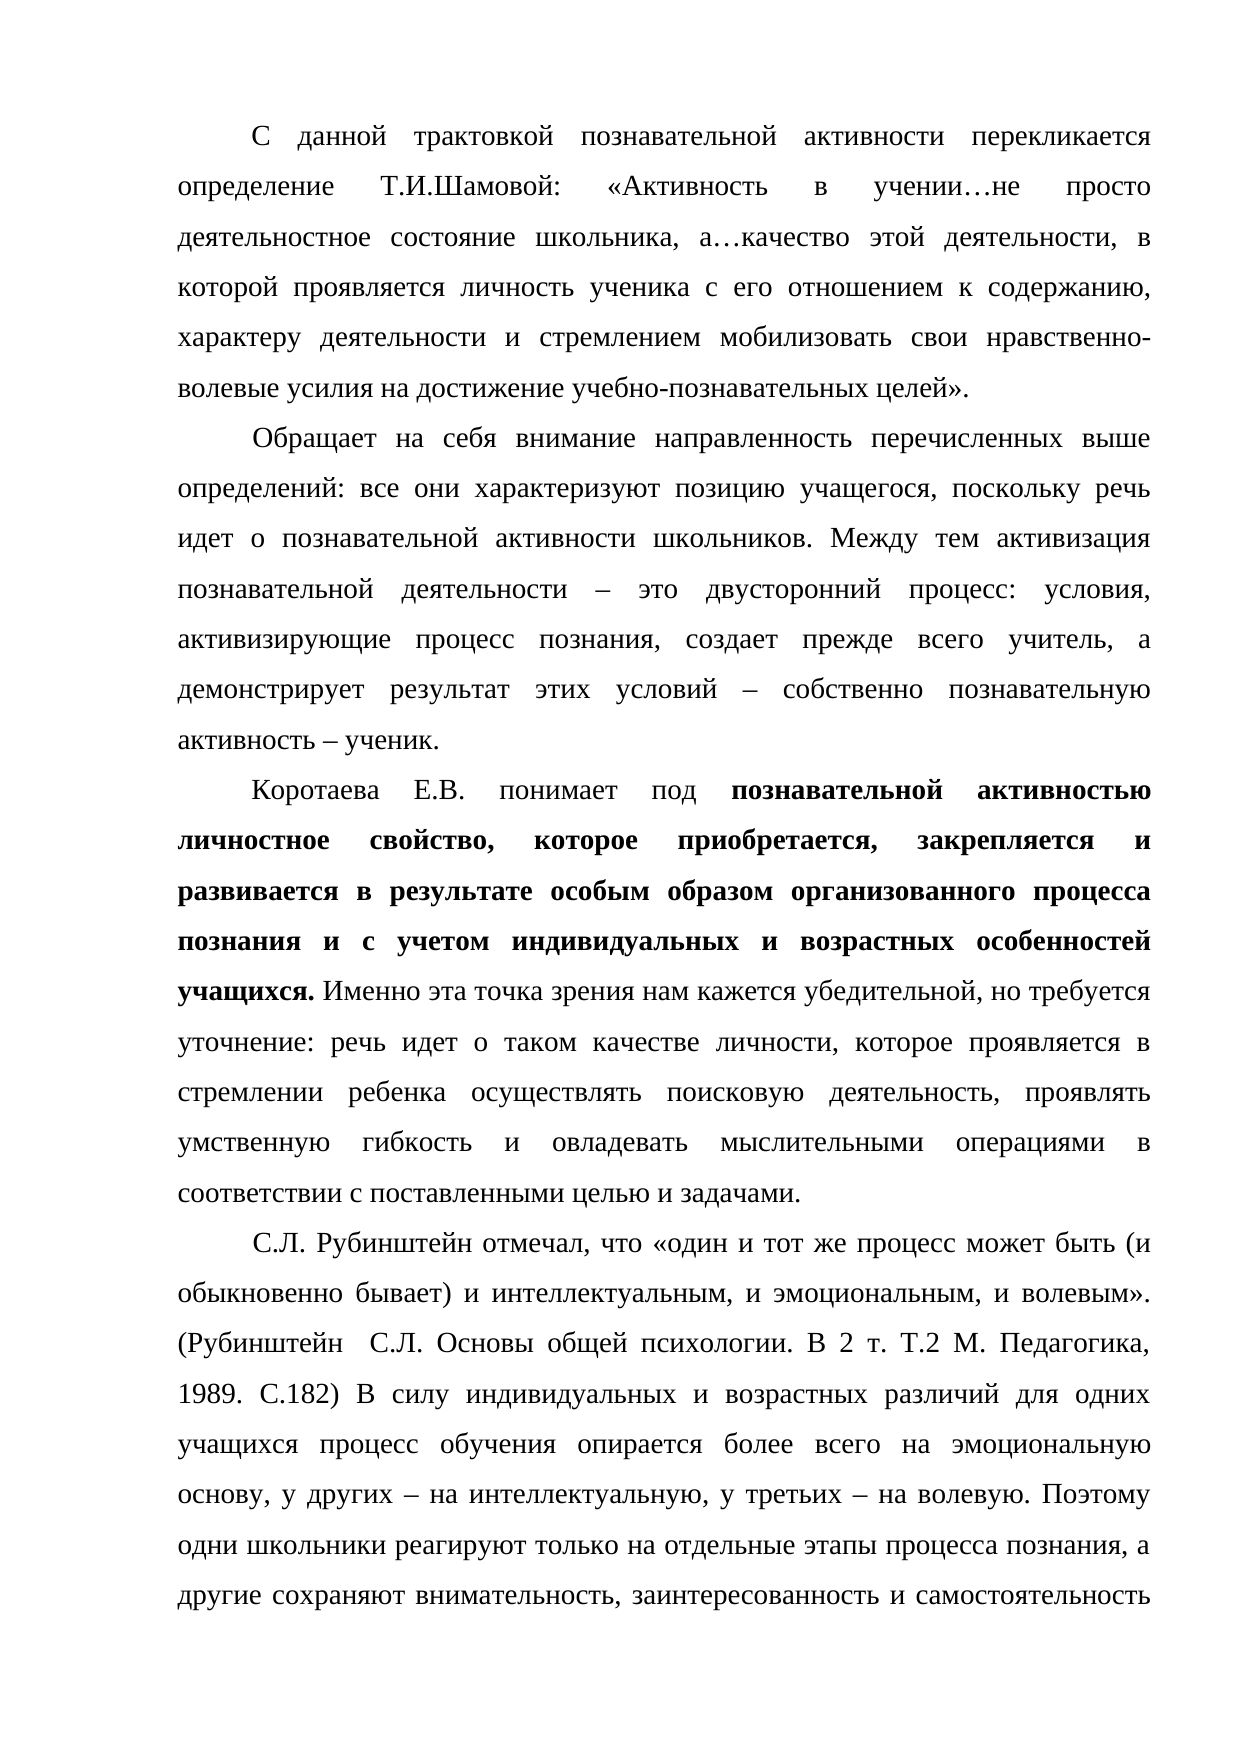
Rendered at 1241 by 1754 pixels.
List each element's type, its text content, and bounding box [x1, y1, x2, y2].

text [177, 1225, 1152, 1611]
text Обращает на себя внимание направленность перечисленных выше определений: все они характеризуют позицию учащегося, поскольку речь идет о познавательной активности школьников. Между тем активизация познавательной деятельности – это двусторонний процесс: условия, активизирующие процесс познания, создает прежде всего учитель, а демонстрирует результат этих условий – собственно познавательную активность – ученик. [177, 420, 1152, 755]
text Коротаева Е.В. понимает под познавательной активностью личностное свойство, которое приобретается, закрепляется и развивается в результате особым образом организованного процесса познания и с учетом индивидуальных и возрастных особенностей учащихся. Именно эта точка зрения нам кажется убедительной, но требуется уточнение: речь идет о таком качестве личности, которое проявляется в стремлении ребенка осуществлять поисковую деятельность, проявлять умственную гибкость и овладевать мыслительными операциями в соответствии с поставленными целью и задачами. [177, 772, 1152, 1208]
text С данной трактовкой познавательной активности перекликается определение Т.И.Шамовой: «Активность в учении…не просто деятельностное состояние школьника, а…качество этой деятельности, в которой проявляется личность ученика с его отношением к содержанию, характеру деятельности и стремлением мобилизовать свои нравственно-волевые усилия на достижение учебно-познавательных целей». [177, 118, 1152, 403]
